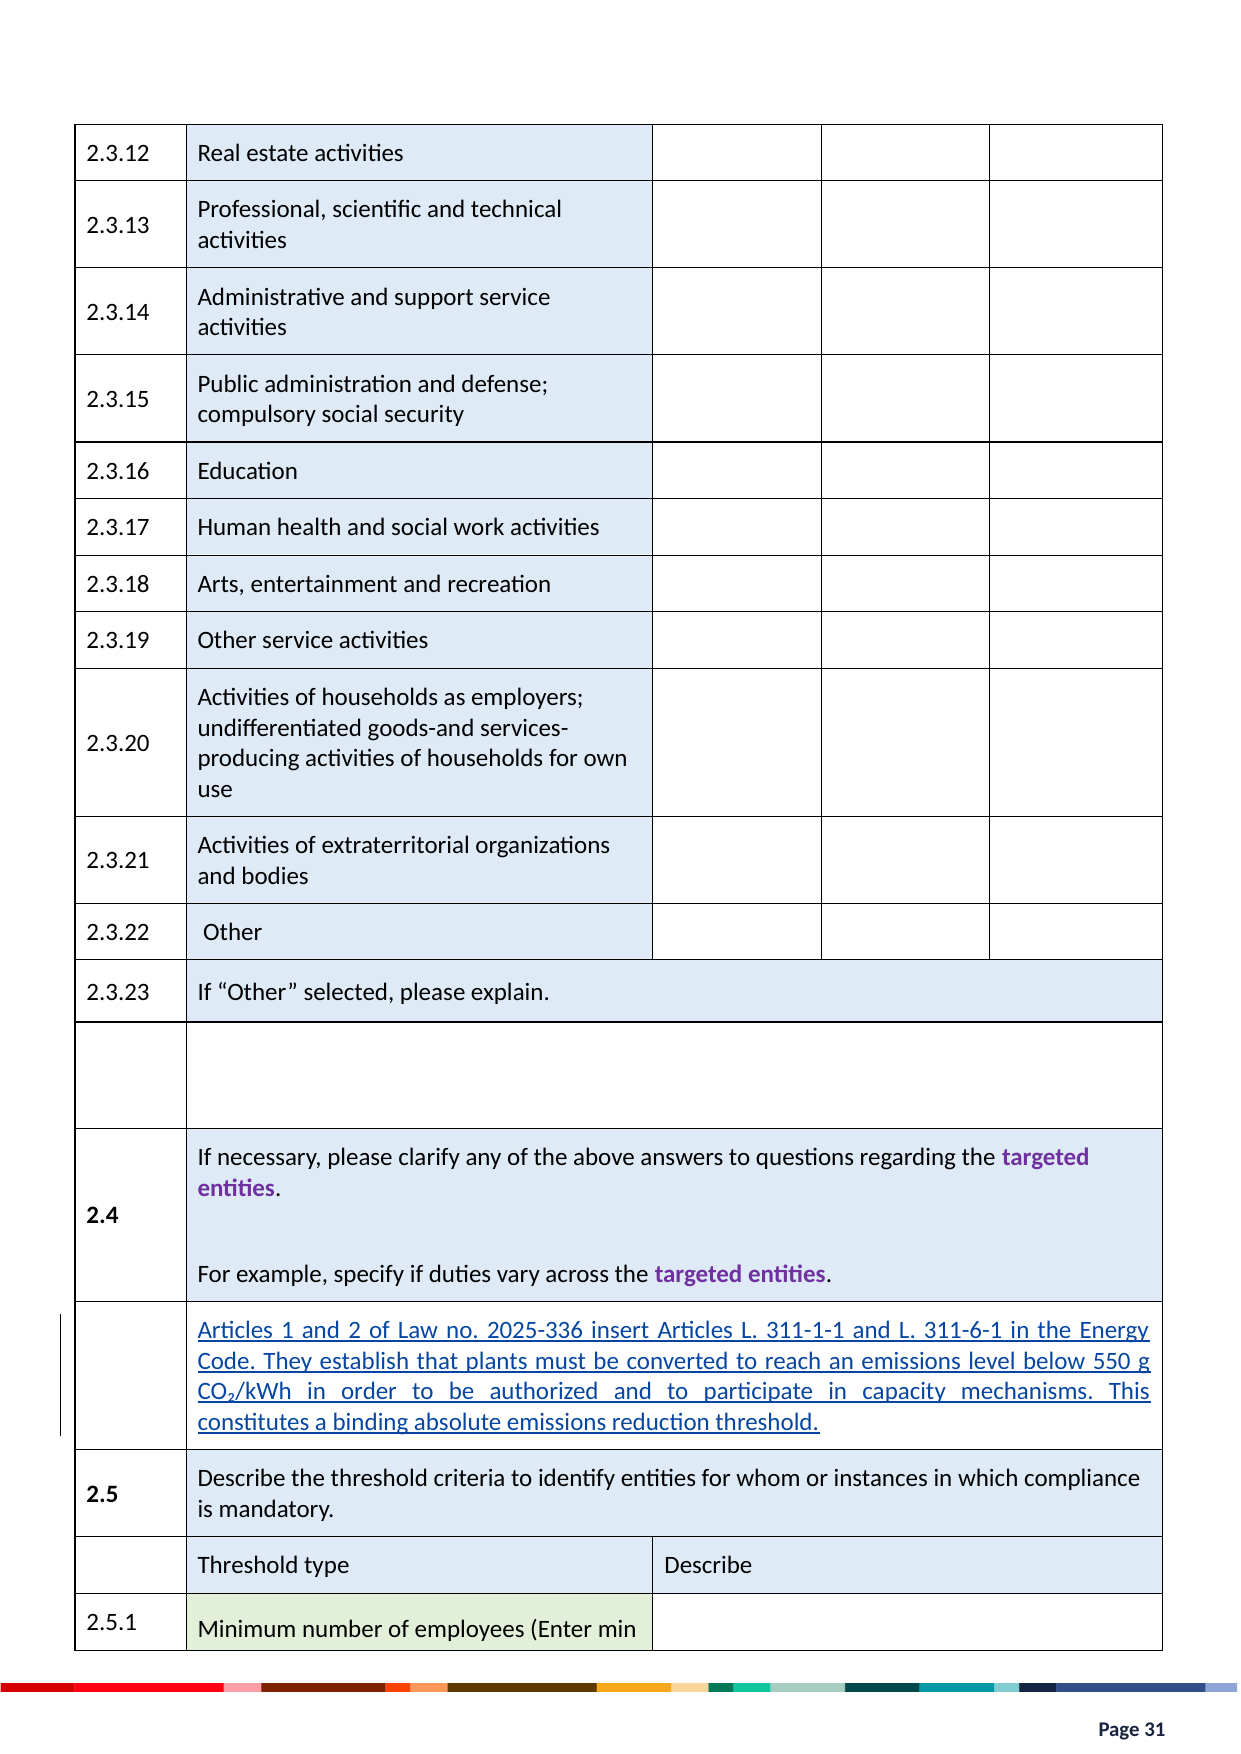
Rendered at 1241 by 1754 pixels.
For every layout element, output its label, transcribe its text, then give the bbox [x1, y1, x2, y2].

table_cell Describe the threshold criteria to identify entities for whom or instances in which compliance is mandatory. [187, 1450, 1162, 1536]
table_cell Describe [653, 1537, 1162, 1593]
table_cell [822, 556, 989, 611]
table_cell Administrative and support service activities [187, 268, 652, 354]
table_cell Real estate activities [187, 125, 652, 180]
table_cell [990, 181, 1162, 267]
table_cell [822, 669, 989, 816]
table_cell [653, 443, 821, 498]
table_cell [653, 612, 821, 668]
table_cell [653, 1594, 1162, 1650]
table_cell [187, 1023, 1162, 1128]
table_cell Activities of extraterritorial organizations and bodies [187, 817, 652, 903]
table_cell 2.5 [76, 1450, 186, 1536]
table_cell [653, 355, 821, 441]
table_cell 2.4 [76, 1129, 186, 1301]
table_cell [187, 1594, 652, 1650]
table_cell [822, 817, 989, 903]
table_cell [990, 904, 1162, 959]
table_cell Arts, entertainment and recreation [187, 556, 652, 611]
table_cell 2.3.17 [76, 499, 186, 554]
table_cell [822, 443, 989, 498]
table_cell [653, 904, 821, 959]
table_cell [990, 817, 1162, 903]
table_cell 2.3.14 [76, 268, 186, 354]
table_cell [653, 817, 821, 903]
table_cell [822, 904, 989, 959]
table_cell 2.3.21 [76, 817, 186, 903]
table_cell 2.3.16 [76, 443, 186, 498]
table_cell 2.3.13 [76, 181, 186, 267]
table_cell 2.3.18 [76, 556, 186, 611]
table_cell 2.3.12 [76, 125, 186, 180]
table_cell If necessary, please clarify any of the above answers to questions regarding the targeted entities. For example, specify if duties vary across the targeted entities. [187, 1129, 1162, 1301]
table_cell [990, 443, 1162, 498]
table_cell [990, 355, 1162, 441]
table_cell [822, 268, 989, 354]
table_cell [653, 125, 821, 180]
table_cell Threshold type [187, 1537, 652, 1593]
table_cell 2.5.1 [76, 1594, 186, 1650]
table_cell [990, 612, 1162, 668]
table_cell 2.3.19 [76, 612, 186, 668]
table_cell Other service activities [187, 612, 652, 668]
table_cell [653, 181, 821, 267]
table_cell Human health and social work activities [187, 499, 652, 554]
table_cell 2.3.15 [76, 355, 186, 441]
table_cell [990, 268, 1162, 354]
table_cell [822, 355, 989, 441]
table_cell [990, 125, 1162, 180]
table_cell 2.3.20 [76, 669, 186, 816]
table_cell [76, 1537, 186, 1593]
table_cell [822, 125, 989, 180]
table_cell Professional, scientific and technical activities [187, 181, 652, 267]
table_cell [822, 181, 989, 267]
table_cell [187, 1302, 1162, 1449]
table_cell Education [187, 443, 652, 498]
table_cell [822, 499, 989, 554]
table_cell If “Other” selected, please explain. [187, 960, 1162, 1021]
table_cell [990, 669, 1162, 816]
table_cell [990, 499, 1162, 554]
table_cell Activities of households as employers; undifferentiated goods-and services-producing activities of households for own use [187, 669, 652, 816]
table_cell [653, 556, 821, 611]
table_cell [653, 499, 821, 554]
table_cell [990, 556, 1162, 611]
table_cell [653, 268, 821, 354]
table_cell [822, 612, 989, 668]
table_cell Public administration and defense; compulsory social security [187, 355, 652, 441]
table_cell [76, 1302, 186, 1449]
table_cell [76, 1023, 186, 1128]
picture [0, 1683, 1236, 1692]
table_cell 2.3.22 [76, 904, 186, 959]
table_cell 2.3.23 [76, 960, 186, 1021]
table_cell [653, 669, 821, 816]
table_cell Other [187, 904, 652, 959]
